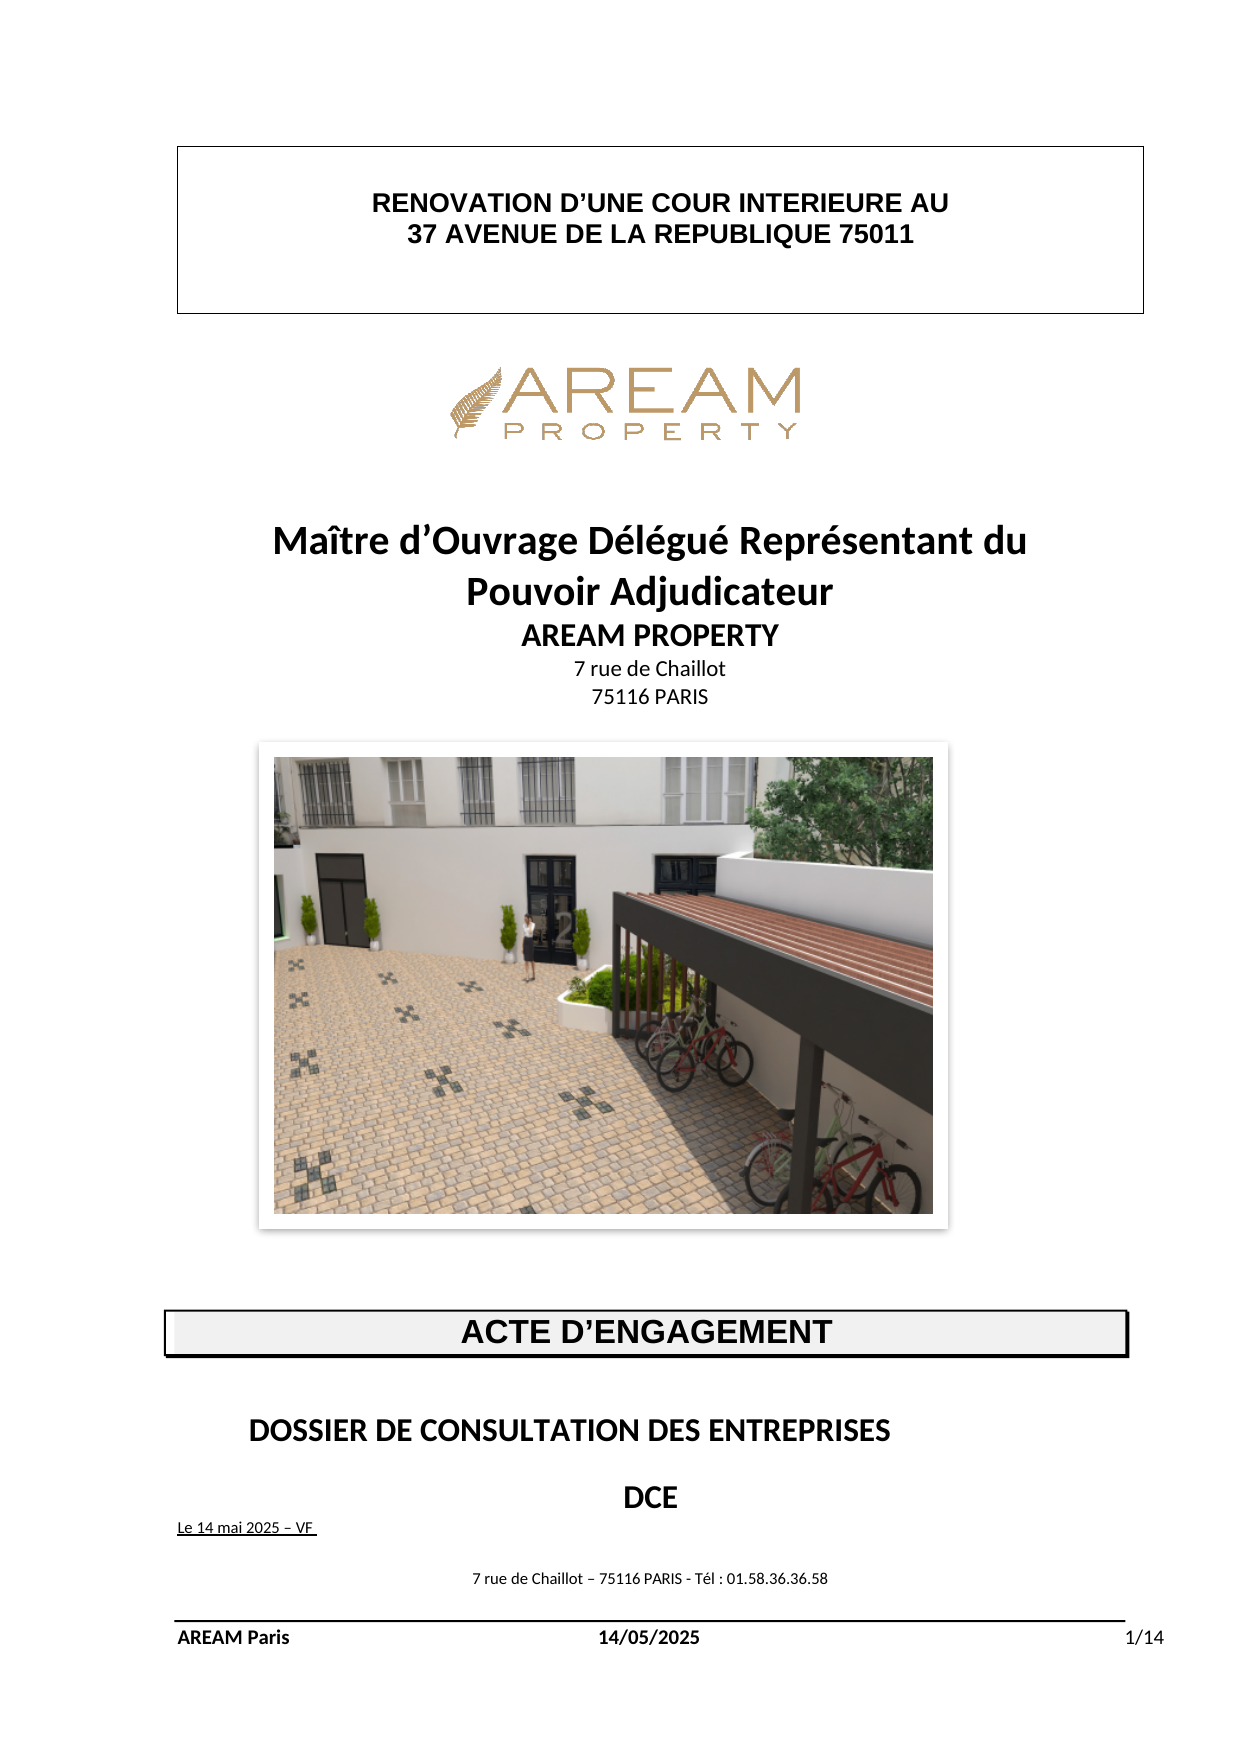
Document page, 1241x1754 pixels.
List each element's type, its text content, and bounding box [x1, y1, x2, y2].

text 7 rue de Chaillot – 75116 PARIS - Tél : 01.58.36.36.58 [299, 1568, 1001, 1588]
text Le 14 mai 2025 – VF [177, 1517, 1178, 1537]
title Maître d’Ouvrage Délégué Représentant du Pouvoir Adjudicateur [268, 514, 1031, 616]
picture [446, 313, 814, 496]
text DOSSIER DE CONSULTATION DES ENTREPRISES [249, 1409, 1052, 1450]
text AREAM Paris 14/05/2025 1/14 [177, 1618, 1178, 1650]
picture [274, 757, 933, 1214]
text AREAM PROPERTY [299, 616, 1001, 654]
text DCE [249, 1476, 1052, 1517]
text 7 rue de Chaillot 75116 PARIS [562, 654, 737, 710]
